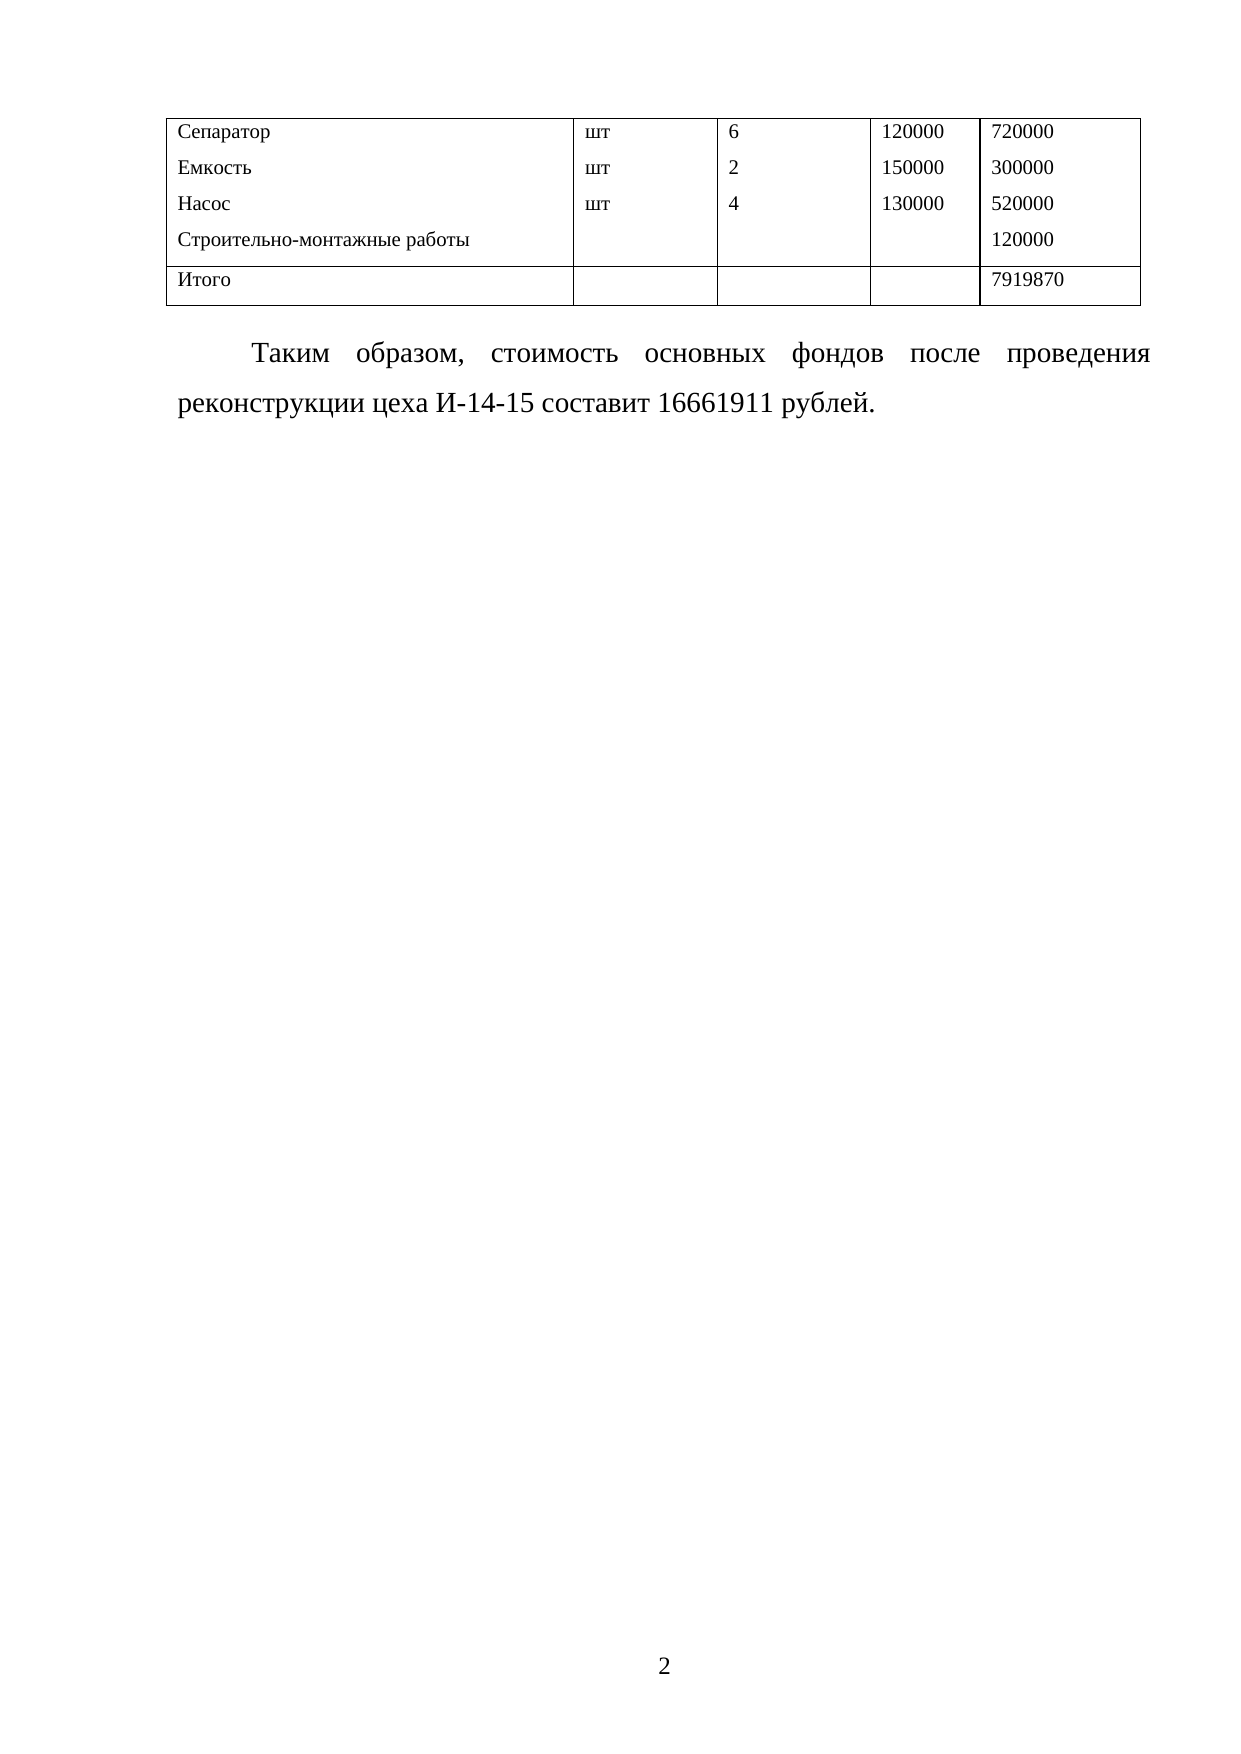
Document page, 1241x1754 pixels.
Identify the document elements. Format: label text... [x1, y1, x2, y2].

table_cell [574, 119, 717, 266]
text Таким образом, стоимость основных фондов после проведения реконструкции цеха И-14-15 составит 16661911 рублей. [177, 335, 1152, 419]
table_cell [981, 119, 1140, 266]
table_cell [718, 267, 870, 305]
table_cell [574, 267, 717, 305]
table_cell Итого [167, 267, 573, 305]
table_cell 7919870 [981, 267, 1140, 305]
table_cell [718, 119, 870, 266]
table_cell [871, 267, 979, 305]
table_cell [167, 119, 573, 266]
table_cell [871, 119, 979, 266]
